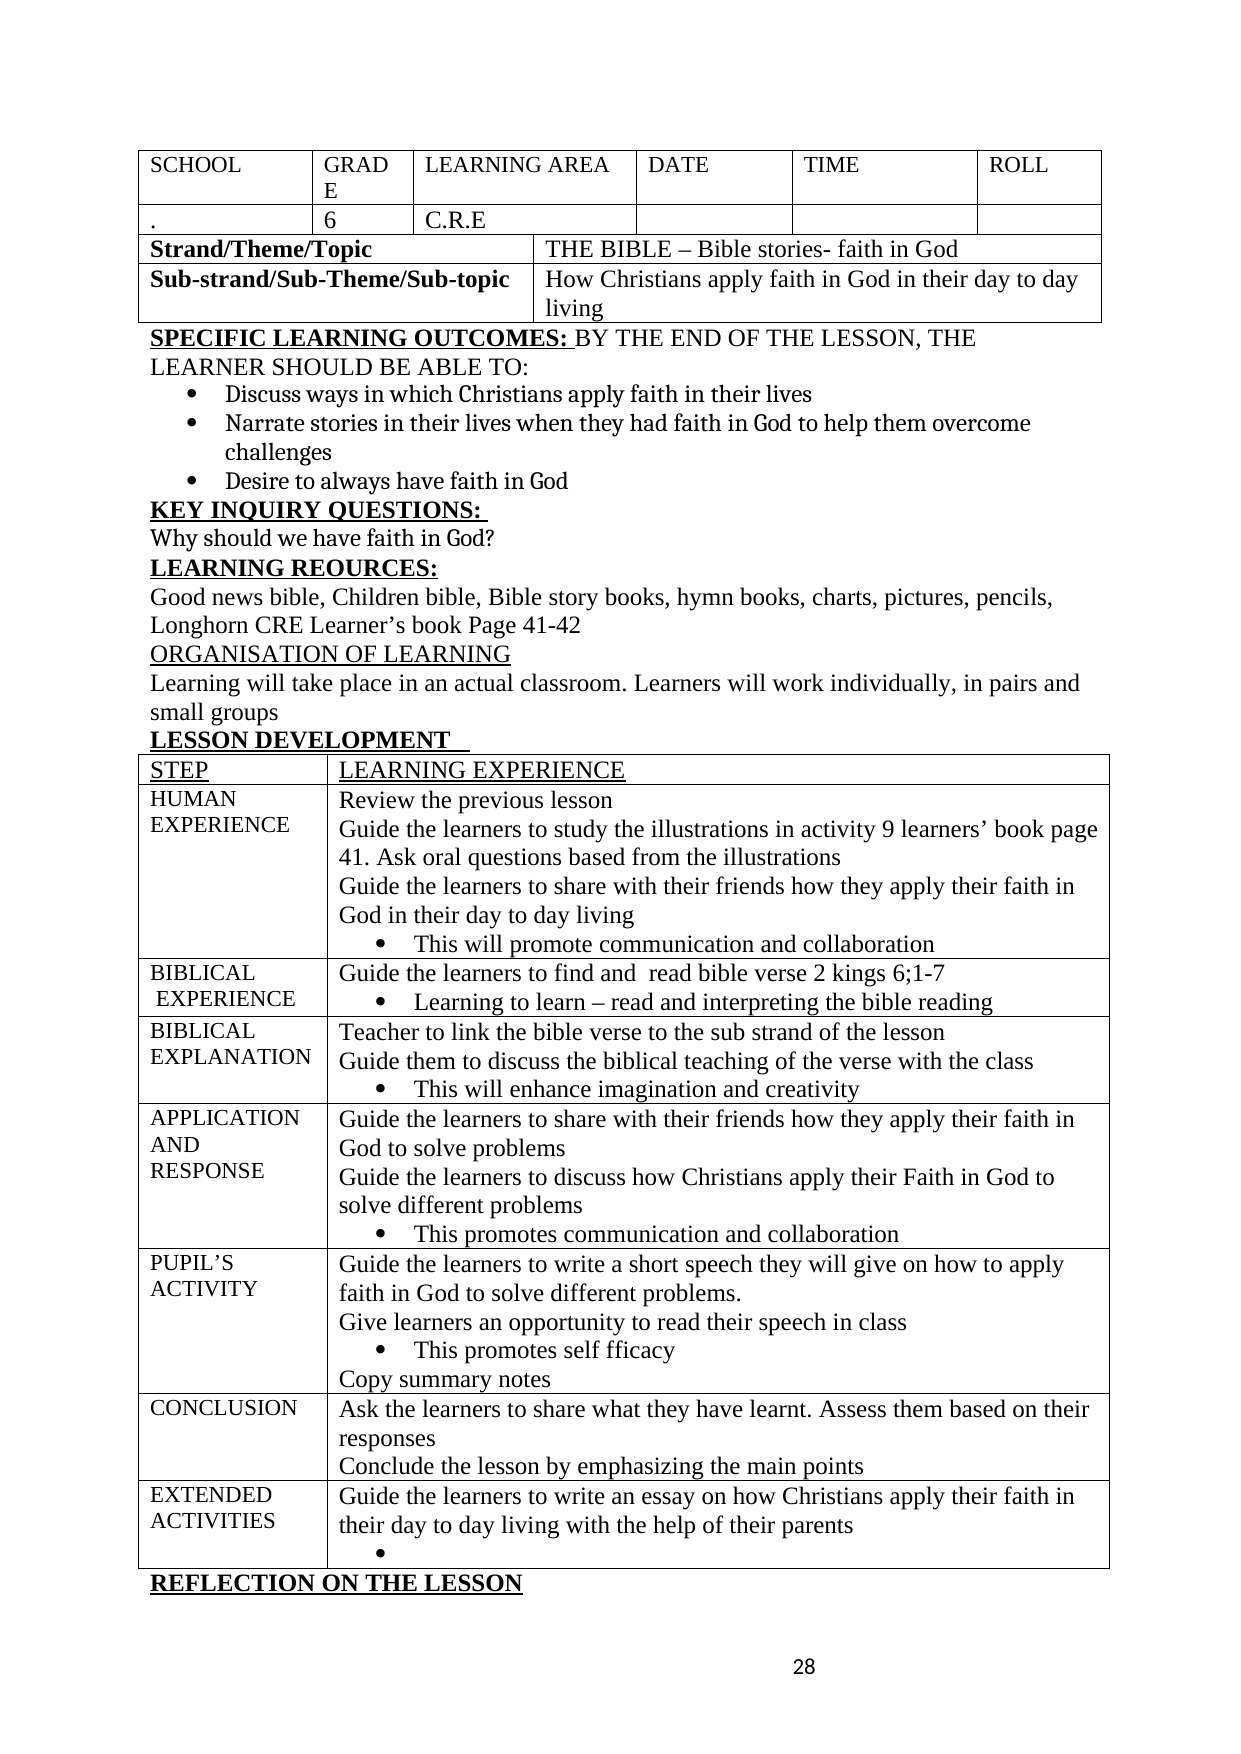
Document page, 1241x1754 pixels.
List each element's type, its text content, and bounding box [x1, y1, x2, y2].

text Good news bible, Children bible, Bible story books, hymn books, charts, pictures, pencils, [150, 582, 1090, 610]
table_cell Strand/Theme/Topic [139, 235, 533, 263]
list Discuss ways in which Christians apply faith in their lives [187, 380, 1090, 409]
table_cell Guide the learners to find and read bible verse 2 kings 6;1-7 Learning to learn – read and interpreting the bible reading [328, 959, 1109, 1016]
table_header TIME [793, 151, 977, 204]
table_cell HUMAN EXPERIENCE [139, 785, 327, 957]
table_cell Guide the learners to write an essay on how Christians apply their faith in their day to day living with the help of their parents [328, 1481, 1109, 1567]
table_cell CONCLUSION [139, 1394, 327, 1480]
table_cell APPLICATION AND RESPONSE [139, 1104, 327, 1248]
table_cell PUPIL’S ACTIVITY [139, 1249, 327, 1393]
text SPECIFIC LEARNING OUTCOMES: BY THE END OF THE LESSON, THE LEARNER SHOULD BE ABLE TO: [150, 323, 1090, 380]
table_cell EXTENDED ACTIVITIES [139, 1481, 327, 1567]
table_cell THE BIBLE – Bible stories- faith in God [534, 235, 1101, 263]
table_cell 6 [313, 205, 413, 233]
text LEARNING REOURCES: [150, 553, 1090, 582]
text ORGANISATION OF LEARNING [150, 639, 1090, 668]
table_cell Review the previous lesson Guide the learners to study the illustrations in activity 9 learners’ book page 41. Ask oral questions based from the illustrations Guide the learners to share with their friends how they apply their faith in God in their day to day living This will promote communication and collaboration [328, 785, 1109, 957]
table_cell [978, 205, 1101, 233]
text Why should we have faith in God? [150, 524, 1090, 553]
text Learning will take place in an actual classroom. Learners will work individually, in pairs and small groups [150, 668, 1090, 725]
table_cell How Christians apply faith in God in their day to day living [534, 264, 1101, 322]
table_header SCHOOL [139, 151, 312, 204]
table_cell BIBLICAL EXPLANATION [139, 1017, 327, 1103]
table_cell [637, 205, 792, 233]
table_header DATE [637, 151, 792, 204]
table_cell . [139, 205, 312, 233]
table_cell Sub-strand/Sub-Theme/Sub-topic [139, 264, 533, 322]
table_header LEARNING EXPERIENCE [328, 755, 1109, 784]
table_cell C.R.E [414, 205, 636, 233]
table_header LEARNING AREA [414, 151, 636, 204]
list Narrate stories in their lives when they had faith in God to help them overcome challenges [187, 409, 1090, 467]
table_cell Ask the learners to share what they have learnt. Assess them based on their responses Conclude the lesson by emphasizing the main points [328, 1394, 1109, 1480]
table_cell Guide the learners to share with their friends how they apply their faith in God to solve problems Guide the learners to discuss how Christians apply their Faith in God to solve different problems This promotes communication and collaboration [328, 1104, 1109, 1248]
table_cell Teacher to link the bible verse to the sub strand of the lesson Guide them to discuss the biblical teaching of the verse with the class This will enhance imagination and creativity [328, 1017, 1109, 1103]
text REFLECTION ON THE LESSON [150, 1569, 1090, 1597]
text KEY INQUIRY QUESTIONS: [150, 495, 1090, 524]
table_header STEP [139, 755, 327, 784]
text Longhorn CRE Learner’s book Page 41-42 [150, 610, 1090, 639]
table_cell Guide the learners to write a short speech they will give on how to apply faith in God to solve different problems. Give learners an opportunity to read their speech in class This promotes self fficacy Copy summary notes [328, 1249, 1109, 1393]
text LESSON DEVELOPMENT [150, 725, 1090, 754]
table_header GRADE [313, 151, 413, 204]
list Desire to always have faith in God [187, 467, 1090, 495]
table_cell [793, 205, 977, 233]
table_cell BIBLICAL EXPERIENCE [139, 959, 327, 1016]
table_header ROLL [978, 151, 1101, 204]
